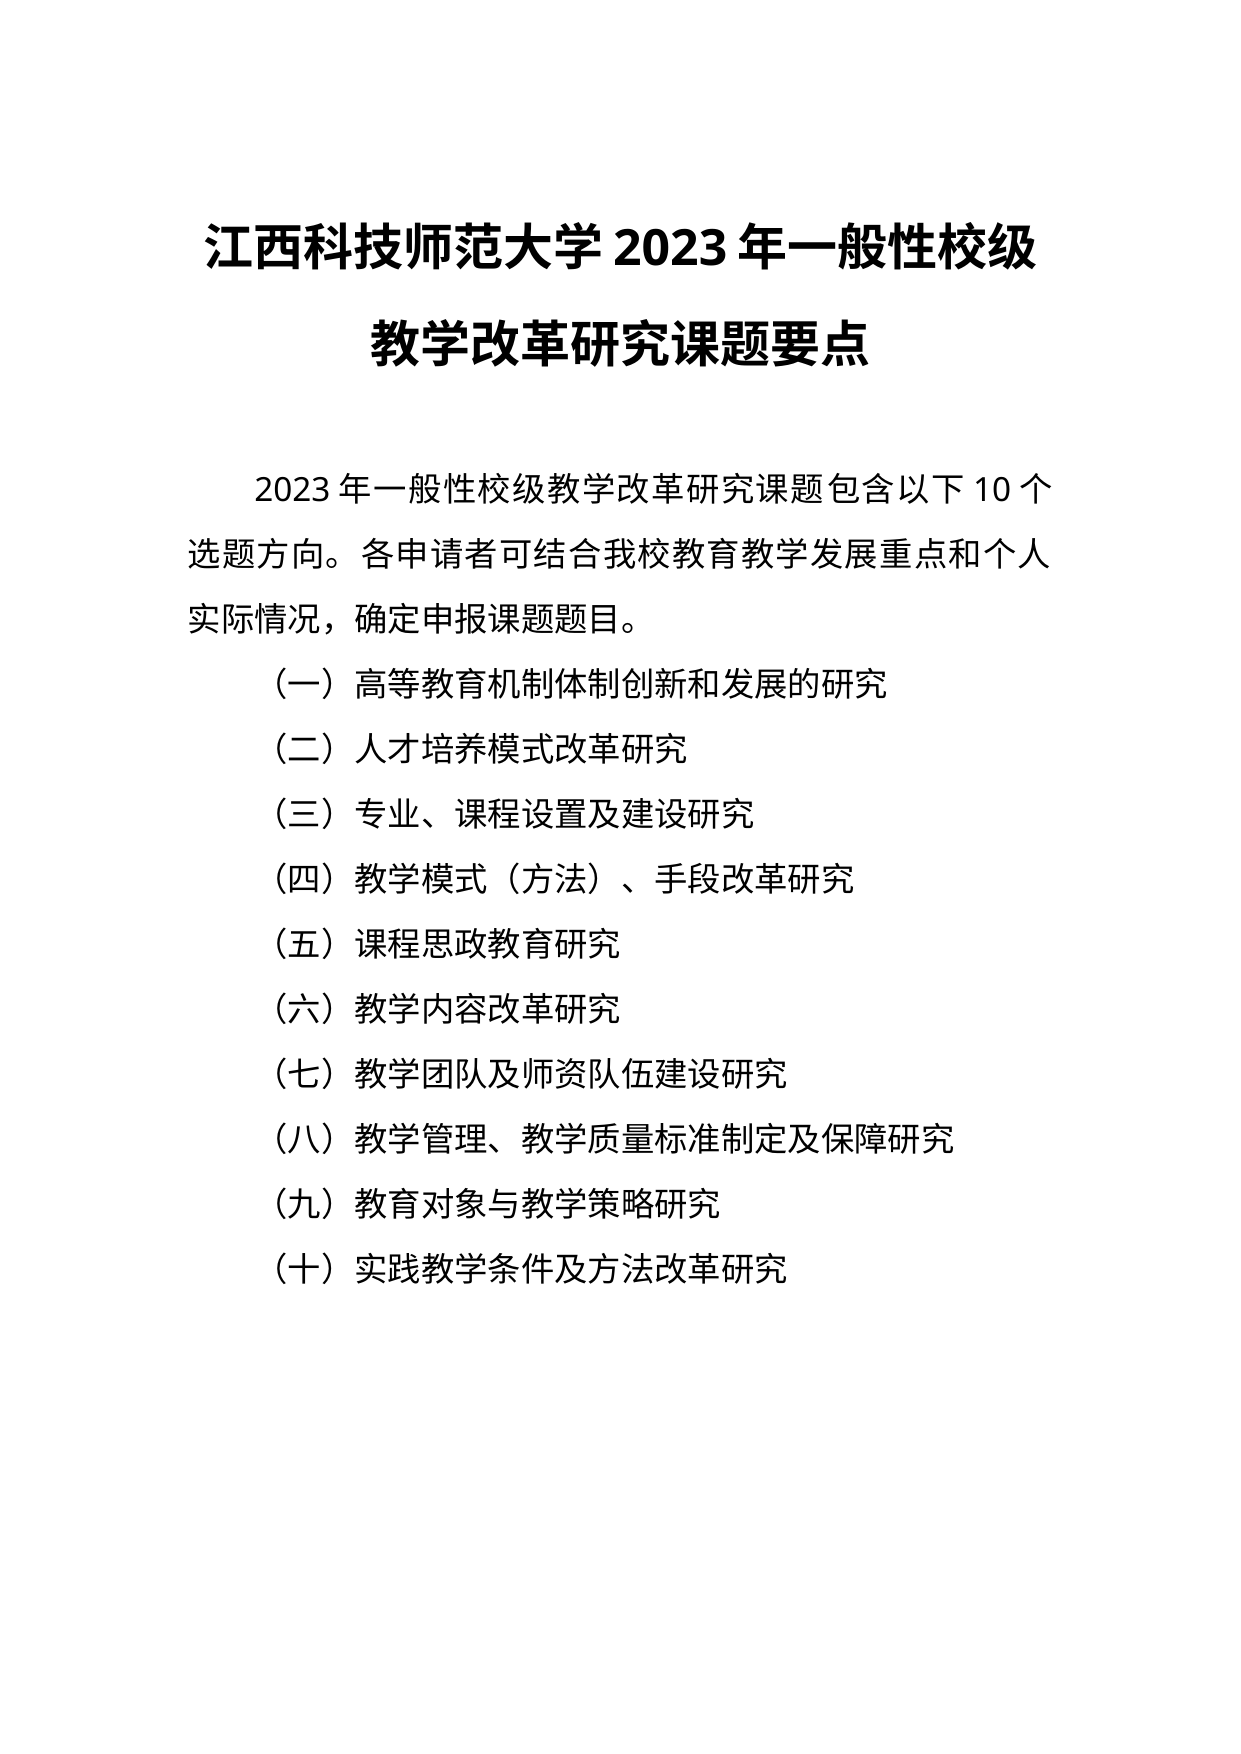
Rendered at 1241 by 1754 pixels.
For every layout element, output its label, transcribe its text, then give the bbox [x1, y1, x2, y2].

text （十）实践教学条件及方法改革研究 [187, 1234, 1053, 1299]
text （五）课程思政教育研究 [187, 909, 1053, 974]
text （三）专业、课程设置及建设研究 [187, 779, 1053, 844]
text （四）教学模式（方法）、手段改革研究 [187, 844, 1053, 909]
text 江西科技师范大学2023年一般性校级教学改革研究课题要点 [187, 194, 1053, 389]
text 2023年一般性校级教学改革研究课题包含以下10个选题方向。各申请者可结合我校教育教学发展重点和个人实际情况，确定申报课题题目。 [187, 454, 1053, 649]
text （八）教学管理、教学质量标准制定及保障研究 [187, 1104, 1053, 1169]
text （一）高等教育机制体制创新和发展的研究 [187, 649, 1053, 714]
text （六）教学内容改革研究 [187, 974, 1053, 1039]
text （九）教育对象与教学策略研究 [187, 1169, 1053, 1234]
text （二）人才培养模式改革研究 [187, 714, 1053, 779]
text （七）教学团队及师资队伍建设研究 [187, 1039, 1053, 1104]
